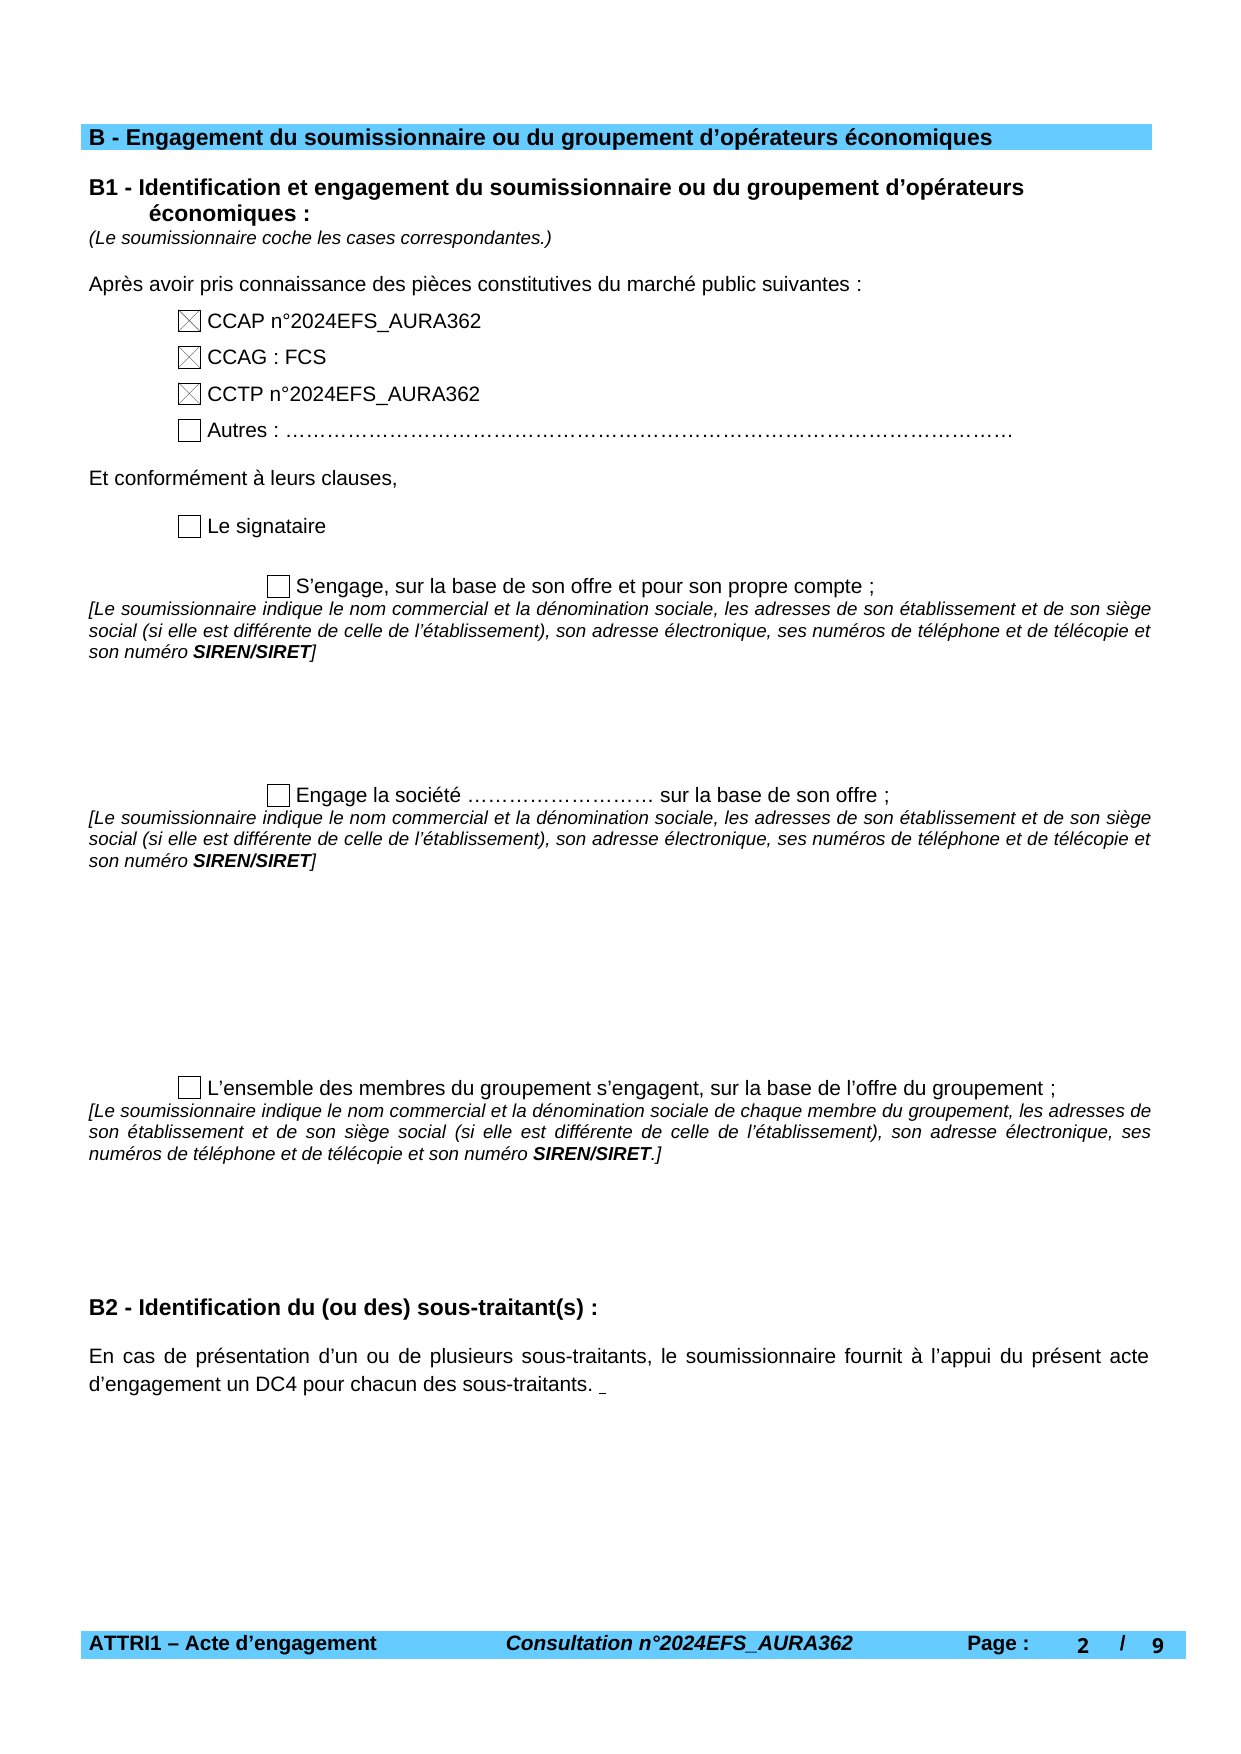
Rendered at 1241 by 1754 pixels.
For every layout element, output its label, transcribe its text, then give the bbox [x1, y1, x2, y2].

text Autres : …………………………………………………………………………………………… [177, 418, 1152, 442]
table_header B - Engagement du soumissionnaire ou du groupement d’opérateurs économiques [81, 124, 1152, 150]
text (Le soumissionnaire coche les cases correspondantes.) [89, 227, 1152, 248]
text CCAP n°2024EFS_AURA362 [177, 309, 1152, 333]
text [Le soumissionnaire indique le nom commercial et la dénomination sociale de chaque membre du groupement, les adresses de son établissement et de son siège social (si elle est différente de celle de l’établissement), son adresse électronique, ses numéros de téléphone et de télécopie et son numéro SIREN/SIRET.] [89, 1099, 1152, 1164]
text Le signataire [177, 514, 1152, 538]
text Engage la société ……………………… sur la base de son offre ; [266, 783, 1152, 807]
text [Le soumissionnaire indique le nom commercial et la dénomination sociale, les adresses de son établissement et de son siège social (si elle est différente de celle de l’établissement), son adresse électronique, ses numéros de téléphone et de télécopie et son numéro SIREN/SIRET] [89, 598, 1152, 663]
text En cas de présentation d’un ou de plusieurs sous-traitants, le soumissionnaire fournit à l’appui du présent acte d’engagement un DC4 pour chacun des sous-traitants. [89, 1344, 1152, 1397]
text B2 - Identification du (ou des) sous-traitant(s) : [89, 1293, 1152, 1320]
text S’engage, sur la base de son offre et pour son propre compte ; [266, 574, 1152, 598]
text Et conformément à leurs clauses, [89, 466, 1152, 490]
text L’ensemble des membres du groupement s’engagent, sur la base de l’offre du groupement ; [201, 1076, 1152, 1099]
text [Le soumissionnaire indique le nom commercial et la dénomination sociale, les adresses de son établissement et de son siège social (si elle est différente de celle de l’établissement), son adresse électronique, ses numéros de téléphone et de télécopie et son numéro SIREN/SIRET] [89, 807, 1152, 871]
text CCTP n°2024EFS_AURA362 [177, 382, 1152, 406]
text Après avoir pris connaissance des pièces constitutives du marché public suivantes : [89, 272, 1152, 296]
subtitle B1 - Identification et engagement du soumissionnaire ou du groupement d’opérateurs économiques : [89, 174, 1152, 227]
text CCAG : FCS [89, 345, 1152, 369]
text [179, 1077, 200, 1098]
